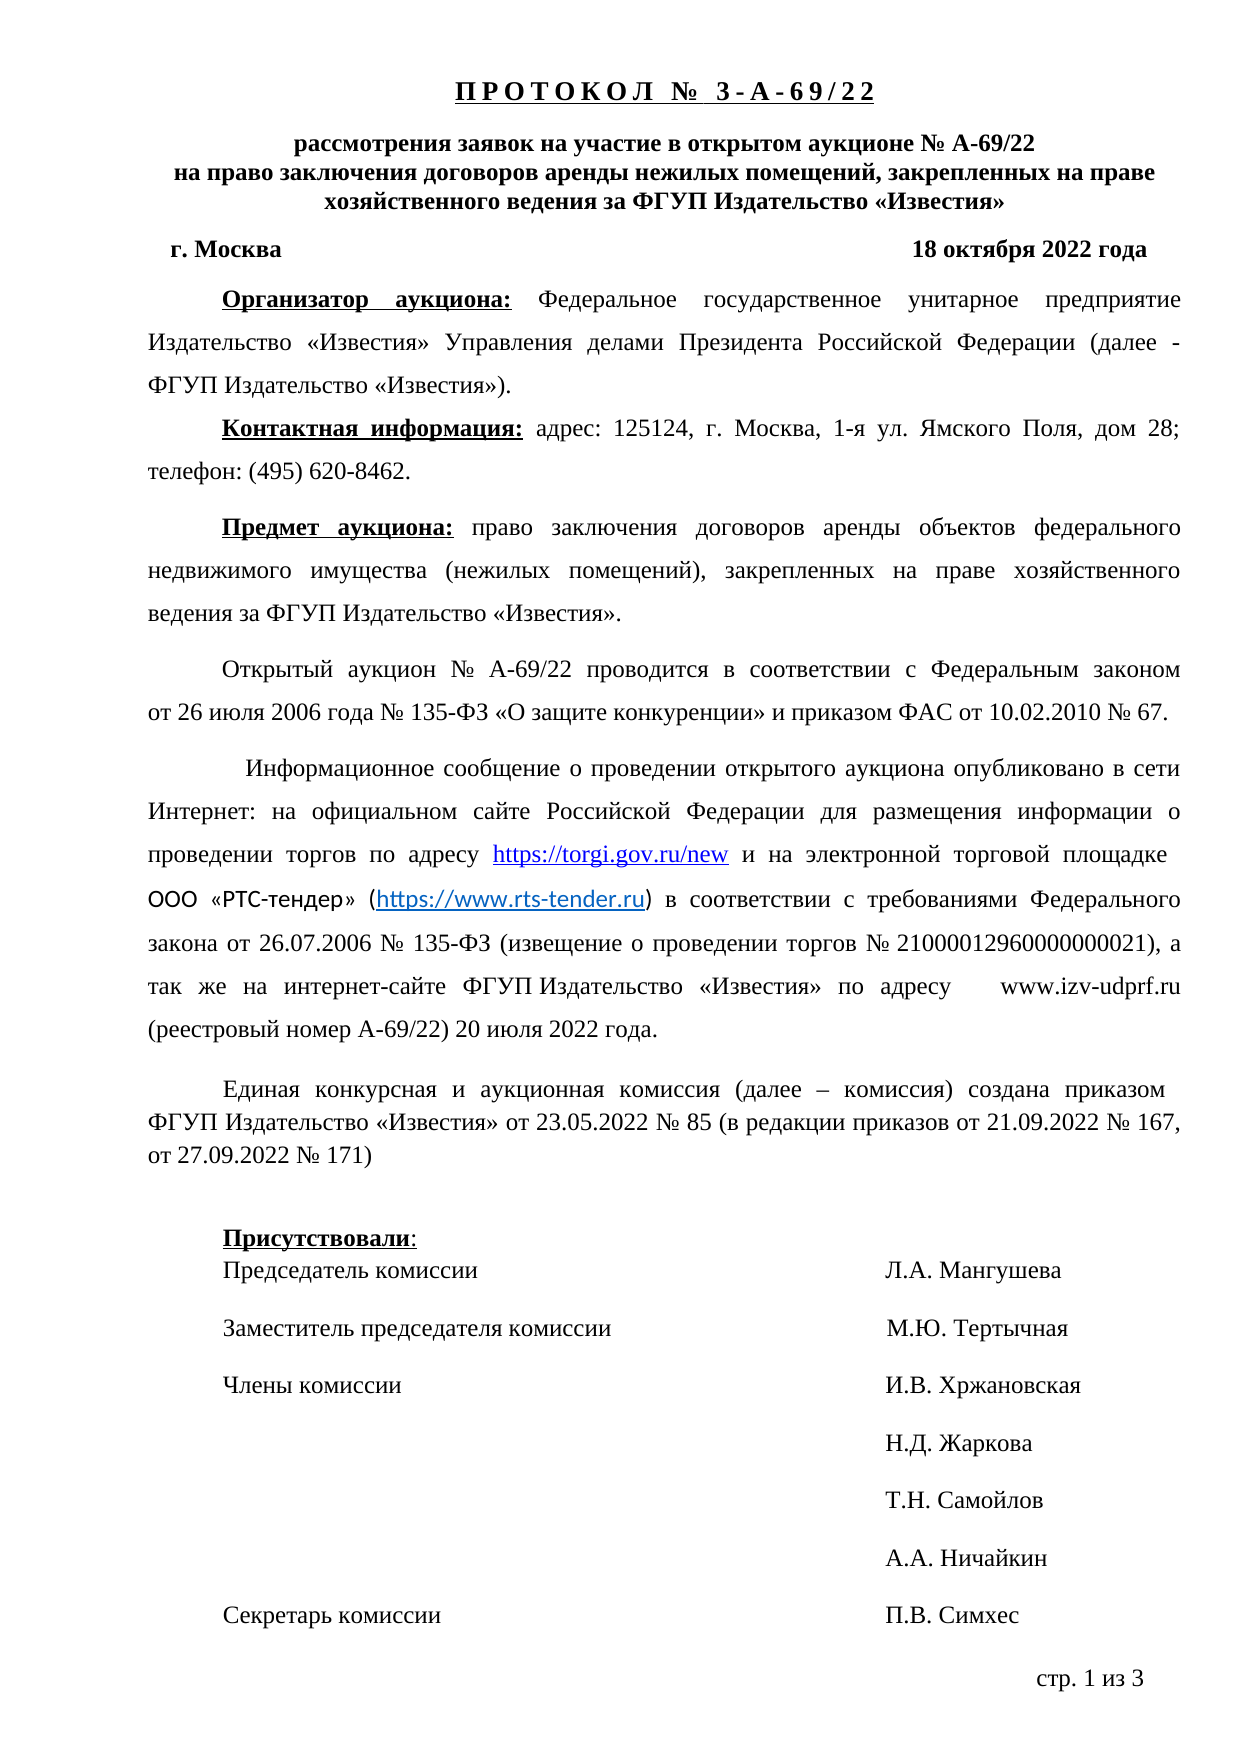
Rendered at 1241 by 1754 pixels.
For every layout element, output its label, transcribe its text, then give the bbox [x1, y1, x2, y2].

text Организатор аукциона: Федеральное государственное унитарное предприятие Издательство «Известия» Управления делами Президента Российской Федерации (далее - ФГУП Издательство «Известия»). [148, 284, 1181, 399]
text Н.Д. Жаркова [148, 1428, 1181, 1457]
text рассмотрения заявок на участие в открытом аукционе № А-69/22 [148, 128, 1181, 157]
text Заместитель председателя комиссии М.Ю. Тертычная [148, 1313, 1181, 1342]
text Контактная информация: адрес: 125124, г. Москва, 1-я ул. Ямского Поля, дом 28; телефон: (495) 620-8462. [148, 413, 1181, 485]
text Члены комиссии И.В. Хржановская [148, 1371, 1181, 1399]
text Открытый аукцион № А-69/22 проводится в соответствии с Федеральным законом от 26 июля 2006 года № 135-ФЗ «О защите конкуренции» и приказом ФАС от 10.02.2010 № 67. [148, 654, 1181, 726]
text Председатель комиссии Л.А. Мангушева [148, 1256, 1181, 1284]
text А.А. Ничайкин [148, 1543, 1181, 1572]
table_header 18 октября 2022 года [659, 234, 1158, 265]
text Секретарь комиссии П.В. Симхес [148, 1601, 1181, 1629]
text Информационное сообщение о проведении открытого аукциона опубликовано в сети Интернет: на официальном сайте Российской Федерации для размещения информации о проведении торгов по адресу https://torgi.gov.ru/new и на электронной торговой площадке ООО «РТС-тендер» (https://www.rts-tender.ru) в соответствии с требованиями Федерального закона от 26.07.2006 № 135-ФЗ (извещение о проведении торгов № 21000012960000000021), а так же на интернет-сайте ФГУП Издательство «Известия» по адресу www.izv-udprf.ru (реестровый номер А-69/22) 20 июля 2022 года. [148, 753, 1181, 1043]
text Единая конкурсная и аукционная комиссия (далее – комиссия) создана приказом ФГУП Издательство «Известия» от 23.05.2022 № 85 (в редакции приказов от 21.09.2022 № 167, от 27.09.2022 № 171) [148, 1074, 1181, 1169]
text на право заключения договоров аренды нежилых помещений, закрепленных на праве хозяйственного ведения за ФГУП Издательство «Известия» [148, 157, 1181, 214]
text ПРОТОКОЛ № 3-А-69/22 [148, 76, 1181, 107]
text Предмет аукциона: право заключения договоров аренды объектов федерального недвижимого имущества (нежилых помещений), закрепленных на праве хозяйственного ведения за ФГУП Издательство «Известия». [148, 512, 1181, 627]
table_header г. Москва [159, 234, 658, 265]
text Присутствовали: [148, 1223, 1181, 1251]
text Т.Н. Самойлов [148, 1486, 1181, 1514]
